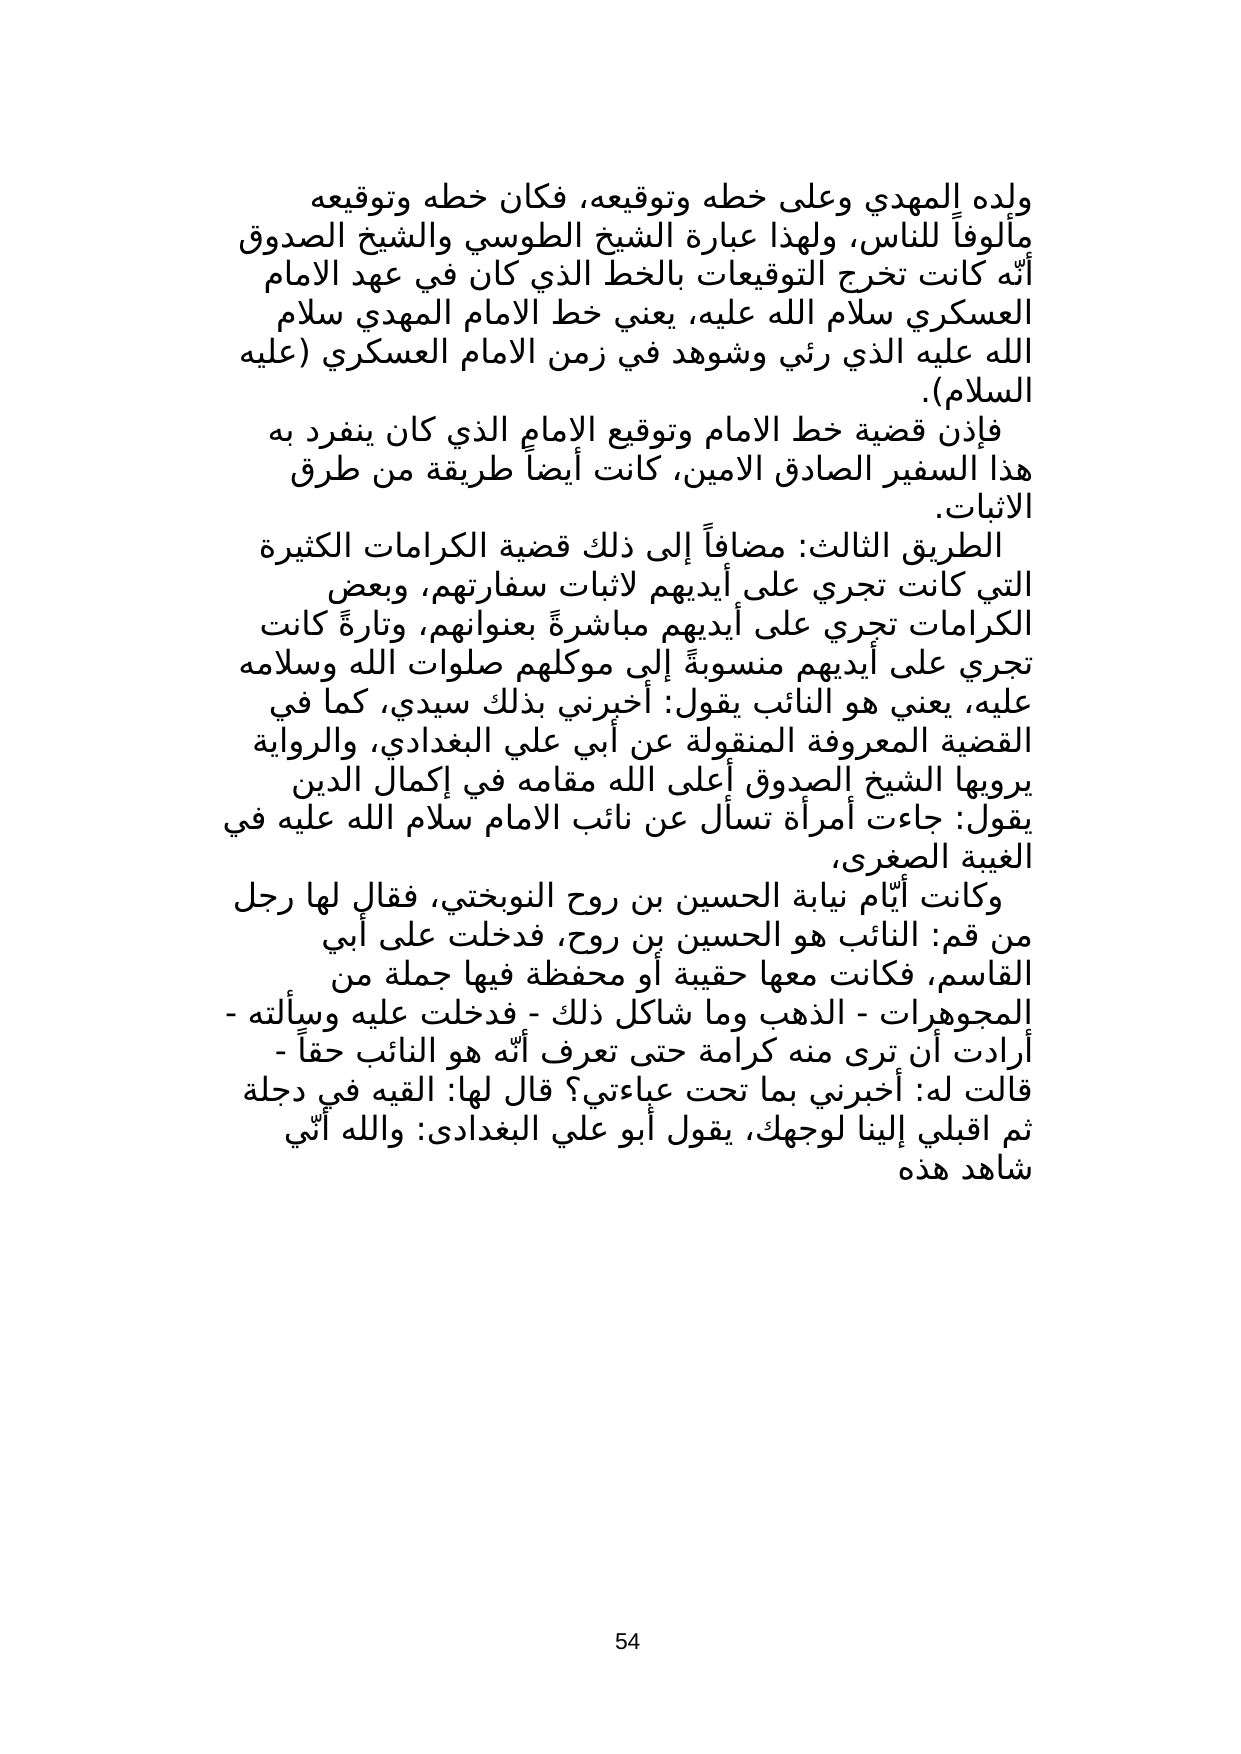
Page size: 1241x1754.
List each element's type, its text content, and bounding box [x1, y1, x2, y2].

text فإذن قضية خط الامام وتوقيع الامام الذي كان ينفرد به هذا السفير الصادق الامين، كانت أيضاً طريقة من طرق الاثبات. [222, 410, 1033, 527]
text وكانت أيّام نيابة الحسين بن روح النوبختي، فقال لها رجل من قم: النائب هو الحسين بن روح، فدخلت على أبي القاسم، فكانت معها حقيبة أو محفظة فيها جملة من المجوهرات - الذهب وما شاكل ذلك - فدخلت عليه وسألته - أرادت أن ترى منه كرامة حتى تعرف أنّه هو النائب حقاً - قالت له: أخبرني بما تحت عباءتي؟ قال لها: القيه في دجلة ثم اقبلي إلينا لوجهك، يقول أبو علي البغدادى: والله أنّي شاهد هذه [222, 877, 1033, 1187]
text ولده المهدي وعلى خطه وتوقيعه، فكان خطه وتوقيعه مألوفاً للناس، ولهذا عبارة الشيخ الطوسي والشيخ الصدوق أنّه كانت تخرج التوقيعات بالخط الذي كان في عهد الامام العسكري سلام الله عليه، يعني خط الامام المهدي سلام الله عليه الذي رئي وشوهد في زمن الامام العسكري (عليه السلام). [222, 177, 1033, 410]
text الطريق الثالث: مضافاً إلى ذلك قضية الكرامات الكثيرة التي كانت تجري على أيديهم لاثبات سفارتهم، وبعض الكرامات تجري على أيديهم مباشرةً بعنوانهم، وتارةً كانت تجري على أيديهم منسوبةً إلى موكلهم صلوات الله وسلامه عليه، يعني هو النائب يقول: أخبرني بذلك سيدي، كما في القضية المعروفة المنقولة عن أبي علي البغدادي، والرواية يرويها الشيخ الصدوق أعلى الله مقامه في إكمال الدين يقول: جاءت أمرأة تسأل عن نائب الامام سلام الله عليه في الغيبة الصغرى، [222, 527, 1033, 877]
